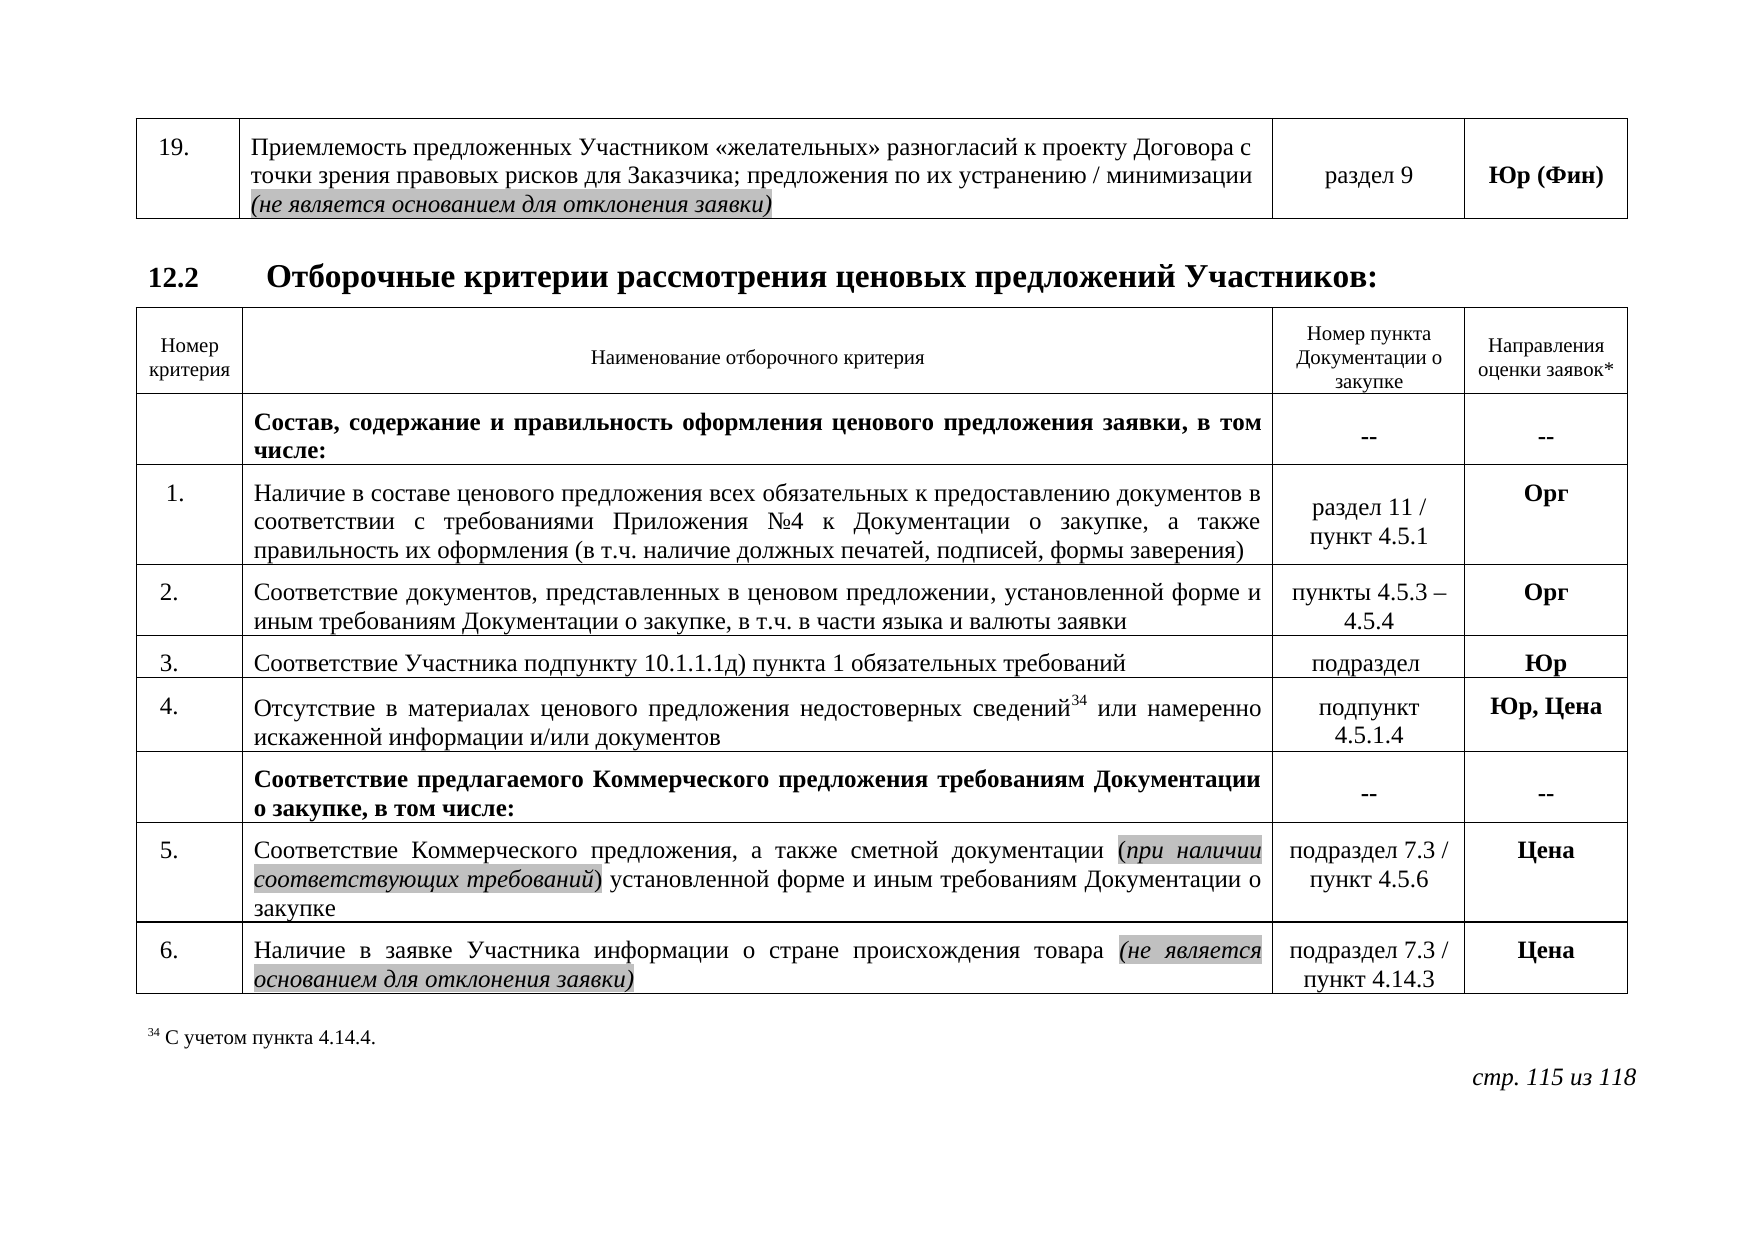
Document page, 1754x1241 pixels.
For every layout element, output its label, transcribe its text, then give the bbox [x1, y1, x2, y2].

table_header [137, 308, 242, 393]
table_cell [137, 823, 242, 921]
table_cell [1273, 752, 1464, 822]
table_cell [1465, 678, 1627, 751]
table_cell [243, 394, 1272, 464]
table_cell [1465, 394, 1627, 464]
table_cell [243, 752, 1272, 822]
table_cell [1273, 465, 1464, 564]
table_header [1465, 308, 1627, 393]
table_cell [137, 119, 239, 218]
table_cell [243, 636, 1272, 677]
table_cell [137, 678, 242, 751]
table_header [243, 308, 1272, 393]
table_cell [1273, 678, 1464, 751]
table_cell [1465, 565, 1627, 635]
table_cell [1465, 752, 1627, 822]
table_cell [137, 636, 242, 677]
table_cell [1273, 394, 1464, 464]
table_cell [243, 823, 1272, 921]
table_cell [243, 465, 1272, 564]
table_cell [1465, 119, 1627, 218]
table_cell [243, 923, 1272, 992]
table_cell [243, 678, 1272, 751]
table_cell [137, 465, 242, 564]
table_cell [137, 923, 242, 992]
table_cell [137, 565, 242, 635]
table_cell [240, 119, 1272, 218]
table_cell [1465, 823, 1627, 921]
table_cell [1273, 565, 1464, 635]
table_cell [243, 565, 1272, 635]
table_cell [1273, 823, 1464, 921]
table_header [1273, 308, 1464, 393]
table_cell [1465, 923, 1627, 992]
subtitle Отборочные критерии рассмотрения ценовых предложений Участников: [148, 256, 1636, 295]
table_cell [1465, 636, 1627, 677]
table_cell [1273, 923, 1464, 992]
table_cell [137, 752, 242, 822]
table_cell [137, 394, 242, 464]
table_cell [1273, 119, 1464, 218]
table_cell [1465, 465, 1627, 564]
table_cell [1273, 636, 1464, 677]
